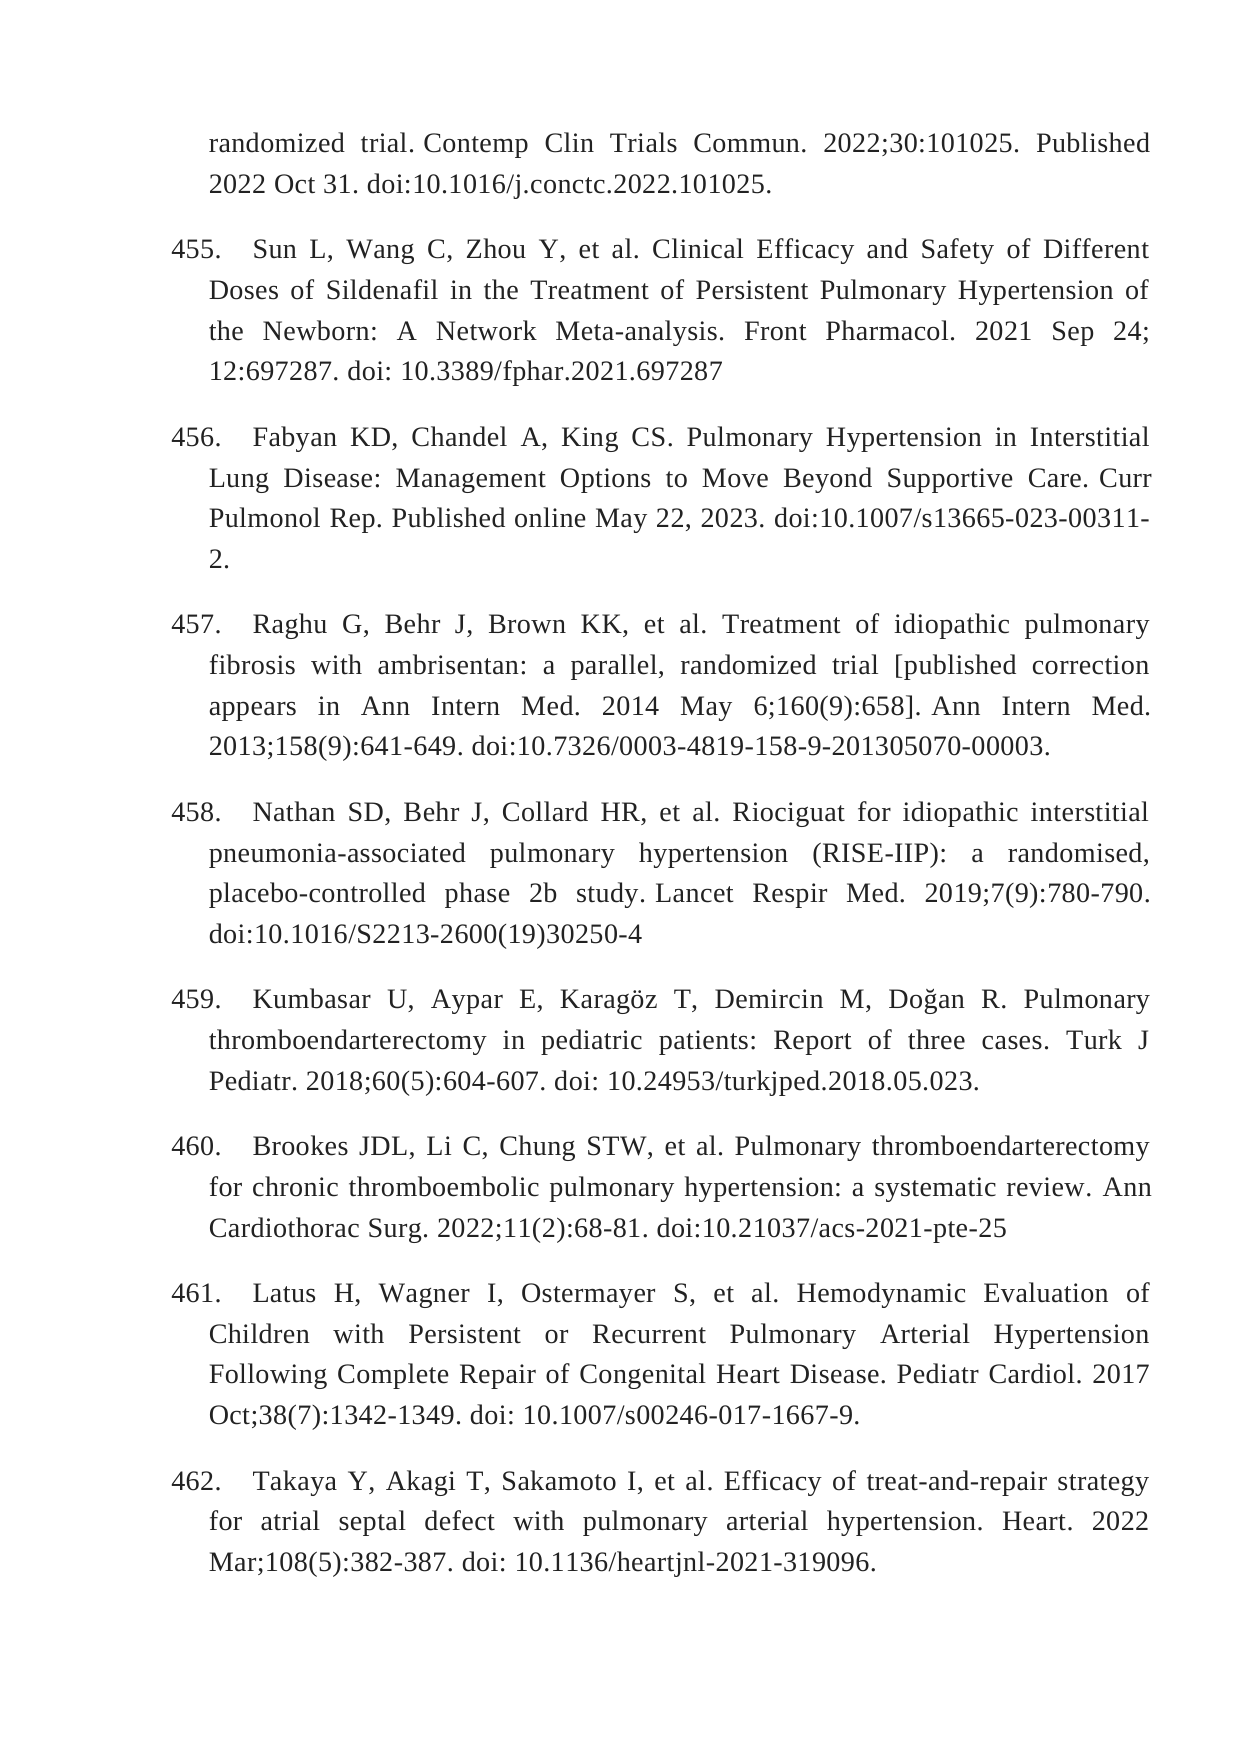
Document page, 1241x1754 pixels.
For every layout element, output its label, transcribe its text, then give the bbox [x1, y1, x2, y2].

list Kumbasar U, Aypar E, Karagöz T, Demircin M, Doğan R. Pulmonary thromboendarterectomy in pediatric patients: Report of three cases. Turk J Pediatr. 2018;60(5):604-607. doi: 10.24953/turkjped.2018.05.023. [171, 974, 1152, 1096]
list Nathan SD, Behr J, Collard HR, et al. Riociguat for idiopathic interstitial pneumonia-associated pulmonary hypertension (RISE-IIP): a randomised, placebo-controlled phase 2b study. Lancet Respir Med. 2019;7(9):780-790. doi:10.1016/S2213-2600(19)30250-4 [171, 787, 1152, 949]
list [171, 118, 1152, 199]
list Brookes JDL, Li C, Chung STW, et al. Pulmonary thromboendarterectomy for chronic thromboembolic pulmonary hypertension: a systematic review. Ann Cardiothorac Surg. 2022;11(2):68-81. doi:10.21037/acs-2021-pte-25 [171, 1121, 1152, 1243]
list Fabyan KD, Chandel A, King CS. Pulmonary Hypertension in Interstitial Lung Disease: Management Options to Move Beyond Supportive Care. Curr Pulmonol Rep. Published online May 22, 2023. doi:10.1007/s13665-023-00311-2. [171, 412, 1152, 574]
list Sun L, Wang C, Zhou Y, et al. Clinical Efficacy and Safety of Different Doses of Sildenafil in the Treatment of Persistent Pulmonary Hypertension of the Newborn: A Network Meta-analysis. Front Pharmacol. 2021 Sep 24; 12:697287. doi: 10.3389/fphar.2021.697287 [171, 224, 1152, 387]
list Takaya Y, Akagi T, Sakamoto I, et al. Efficacy of treat-and-repair strategy for atrial septal defect with pulmonary arterial hypertension. Heart. 2022 Mar;108(5):382-387. doi: 10.1136/heartjnl-2021-319096. [171, 1456, 1152, 1577]
list Raghu G, Behr J, Brown KK, et al. Treatment of idiopathic pulmonary fibrosis with ambrisentan: a parallel, randomized trial [published correction appears in Ann Intern Med. 2014 May 6;160(9):658]. Ann Intern Med. 2013;158(9):641-649. doi:10.7326/0003-4819-158-9-201305070-00003. [171, 599, 1152, 762]
list Latus H, Wagner I, Ostermayer S, et al. Hemodynamic Evaluation of Children with Persistent or Recurrent Pulmonary Arterial Hypertension Following Complete Repair of Congenital Heart Disease. Pediatr Cardiol. 2017 Oct;38(7):1342-1349. doi: 10.1007/s00246-017-1667-9. [171, 1268, 1152, 1431]
